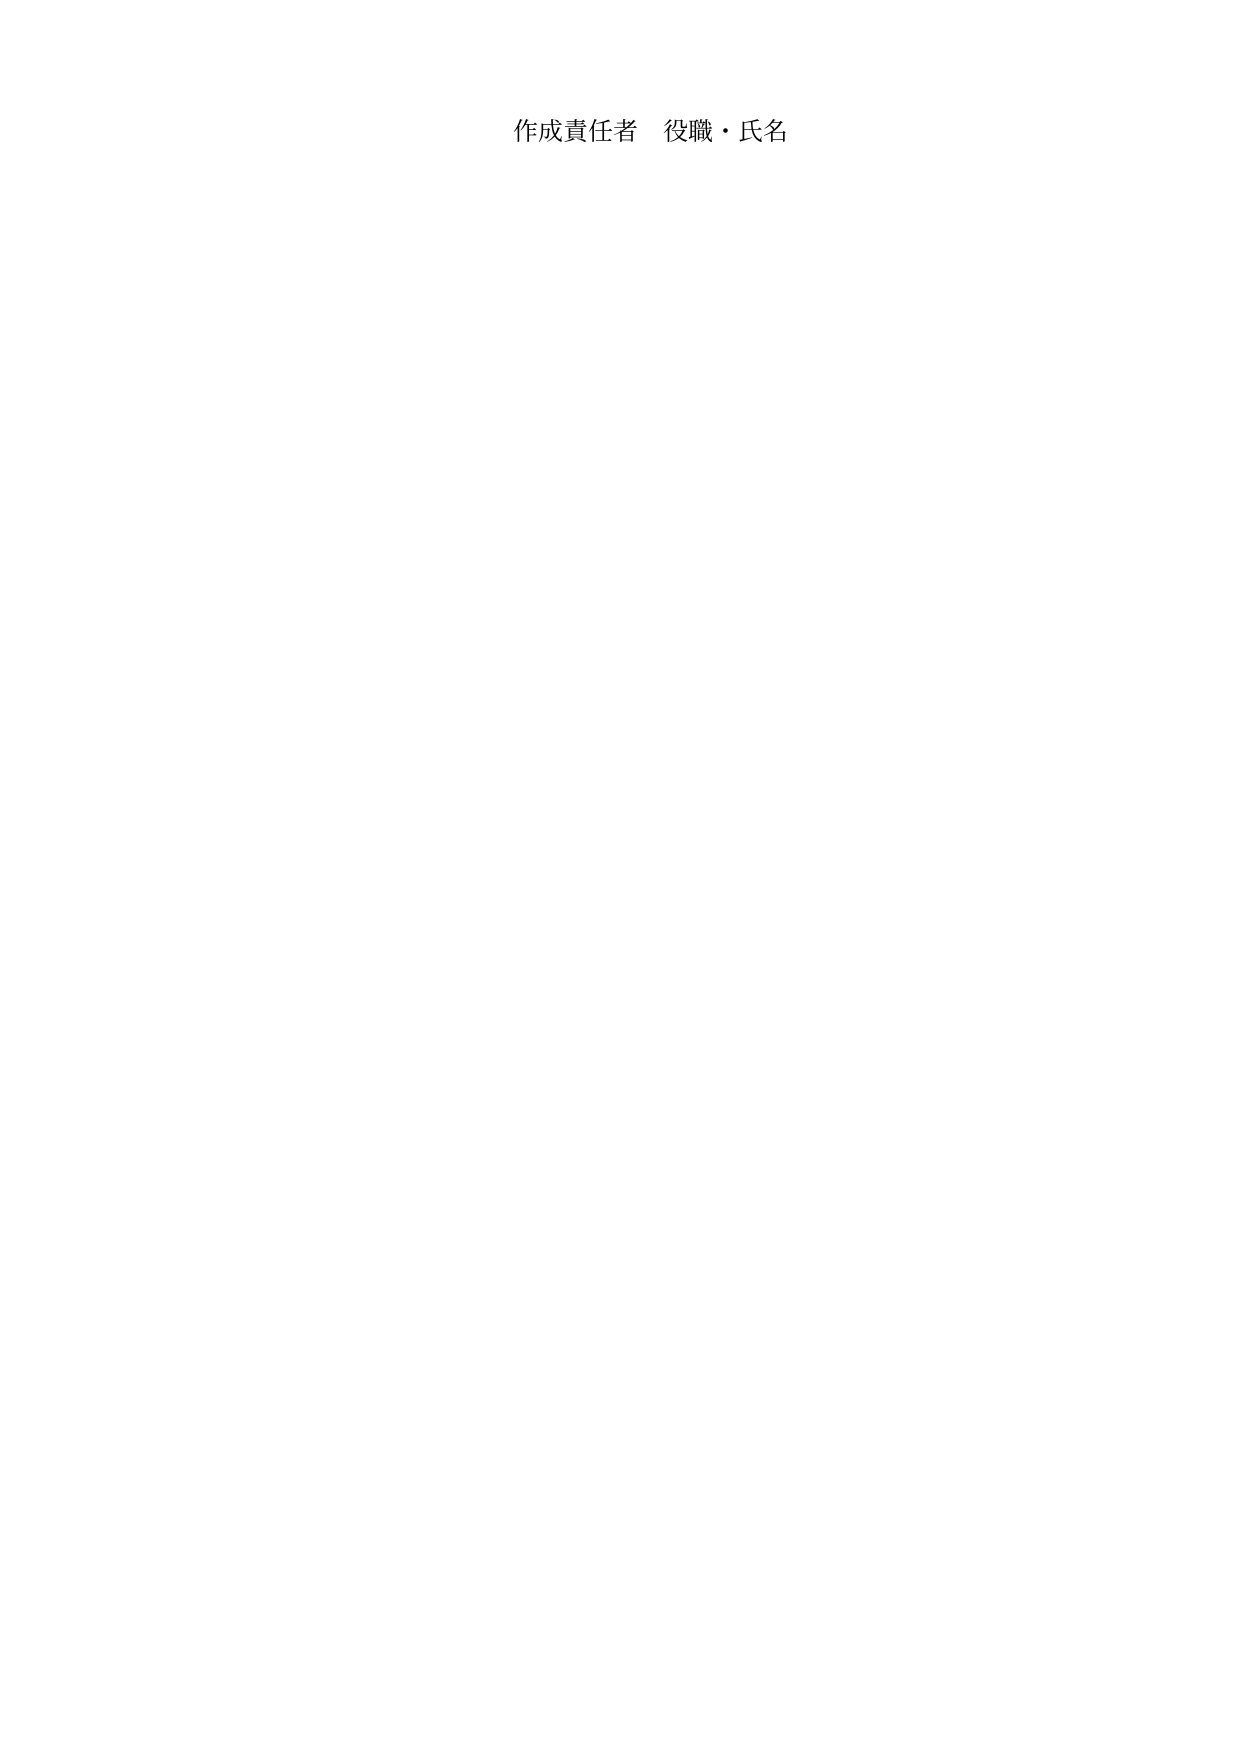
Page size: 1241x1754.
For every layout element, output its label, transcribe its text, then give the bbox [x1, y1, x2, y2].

text 作成責任者 役職・氏名 [89, 97, 1152, 163]
